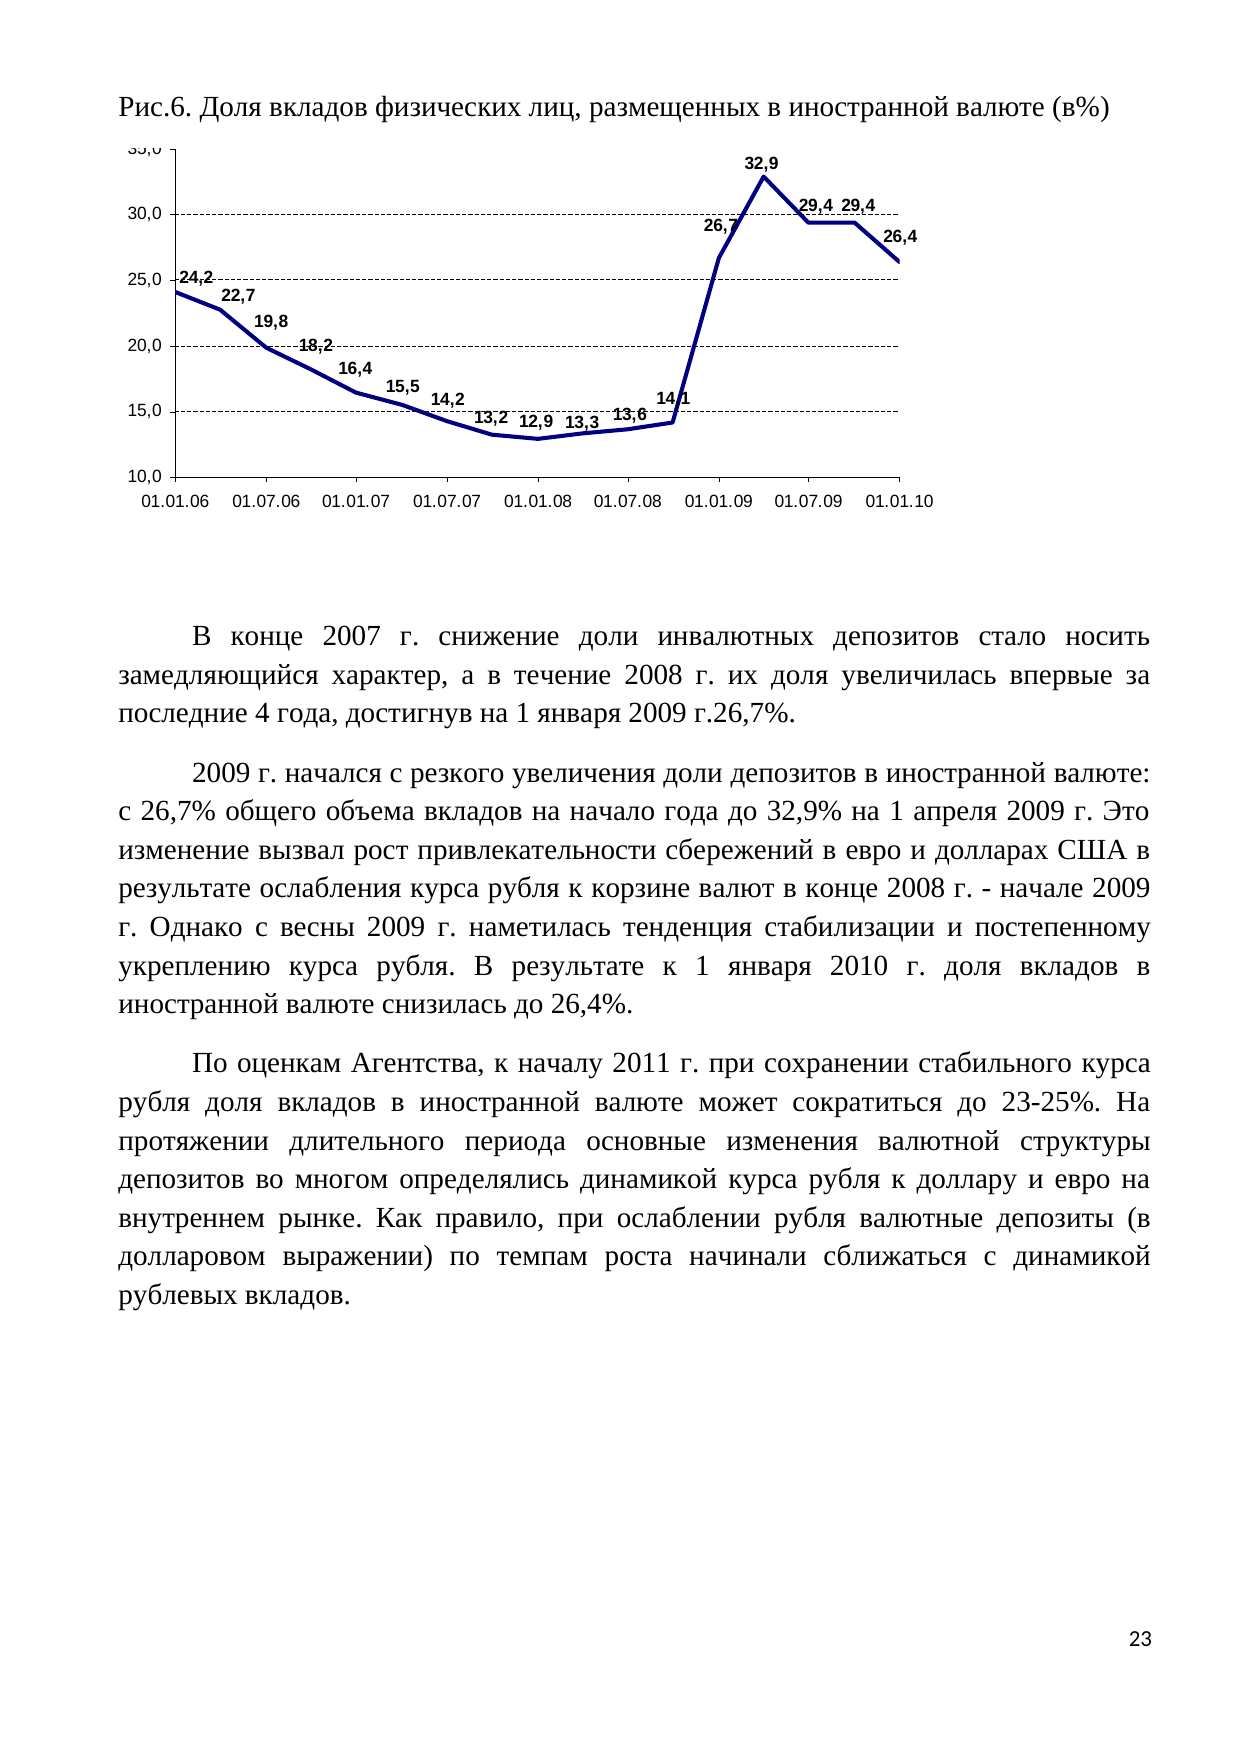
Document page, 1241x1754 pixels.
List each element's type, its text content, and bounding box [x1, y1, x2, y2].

text Рис.6. Доля вкладов физических лиц, размещенных в иностранной валюте (в%) [118, 89, 1152, 122]
text В конце 2007 г. снижение доли инвалютных депозитов стало носить замедляющийся характер, а в течение 2008 г. их доля увеличилась впервые за последние 4 года, достигнув на 1 января 2009 г.26,7%. [118, 618, 1152, 729]
text 2009 г. начался с резкого увеличения доли депозитов в иностранной валюте: с 26,7% общего объема вкладов на начало года до 32,9% на 1 апреля 2009 г. Это изменение вызвал рост привлекательности сбережений в евро и долларах США в результате ослабления курса рубля к корзине валют в конце 2008 г. - начале 2009 г. Однако с весны 2009 г. наметилась тенденция стабилизации и постепенному укреплению курса рубля. В результате к 1 января 2010 г. доля вкладов в иностранной валюте снизилась до 26,4%. [118, 755, 1152, 1020]
text По оценкам Агентства, к началу 2011 г. при сохранении стабильного курса рубля доля вкладов в иностранной валюте может сократиться до 23-25%. На протяжении длительного периода основные изменения валютной структуры депозитов во многом определялись динамикой курса рубля к доллару и евро на внутреннем рынке. Как правило, при ослаблении рубля валютные депозиты (в долларовом выражении) по темпам роста начинали сближаться с динамикой рублевых вкладов. [118, 1046, 1152, 1310]
